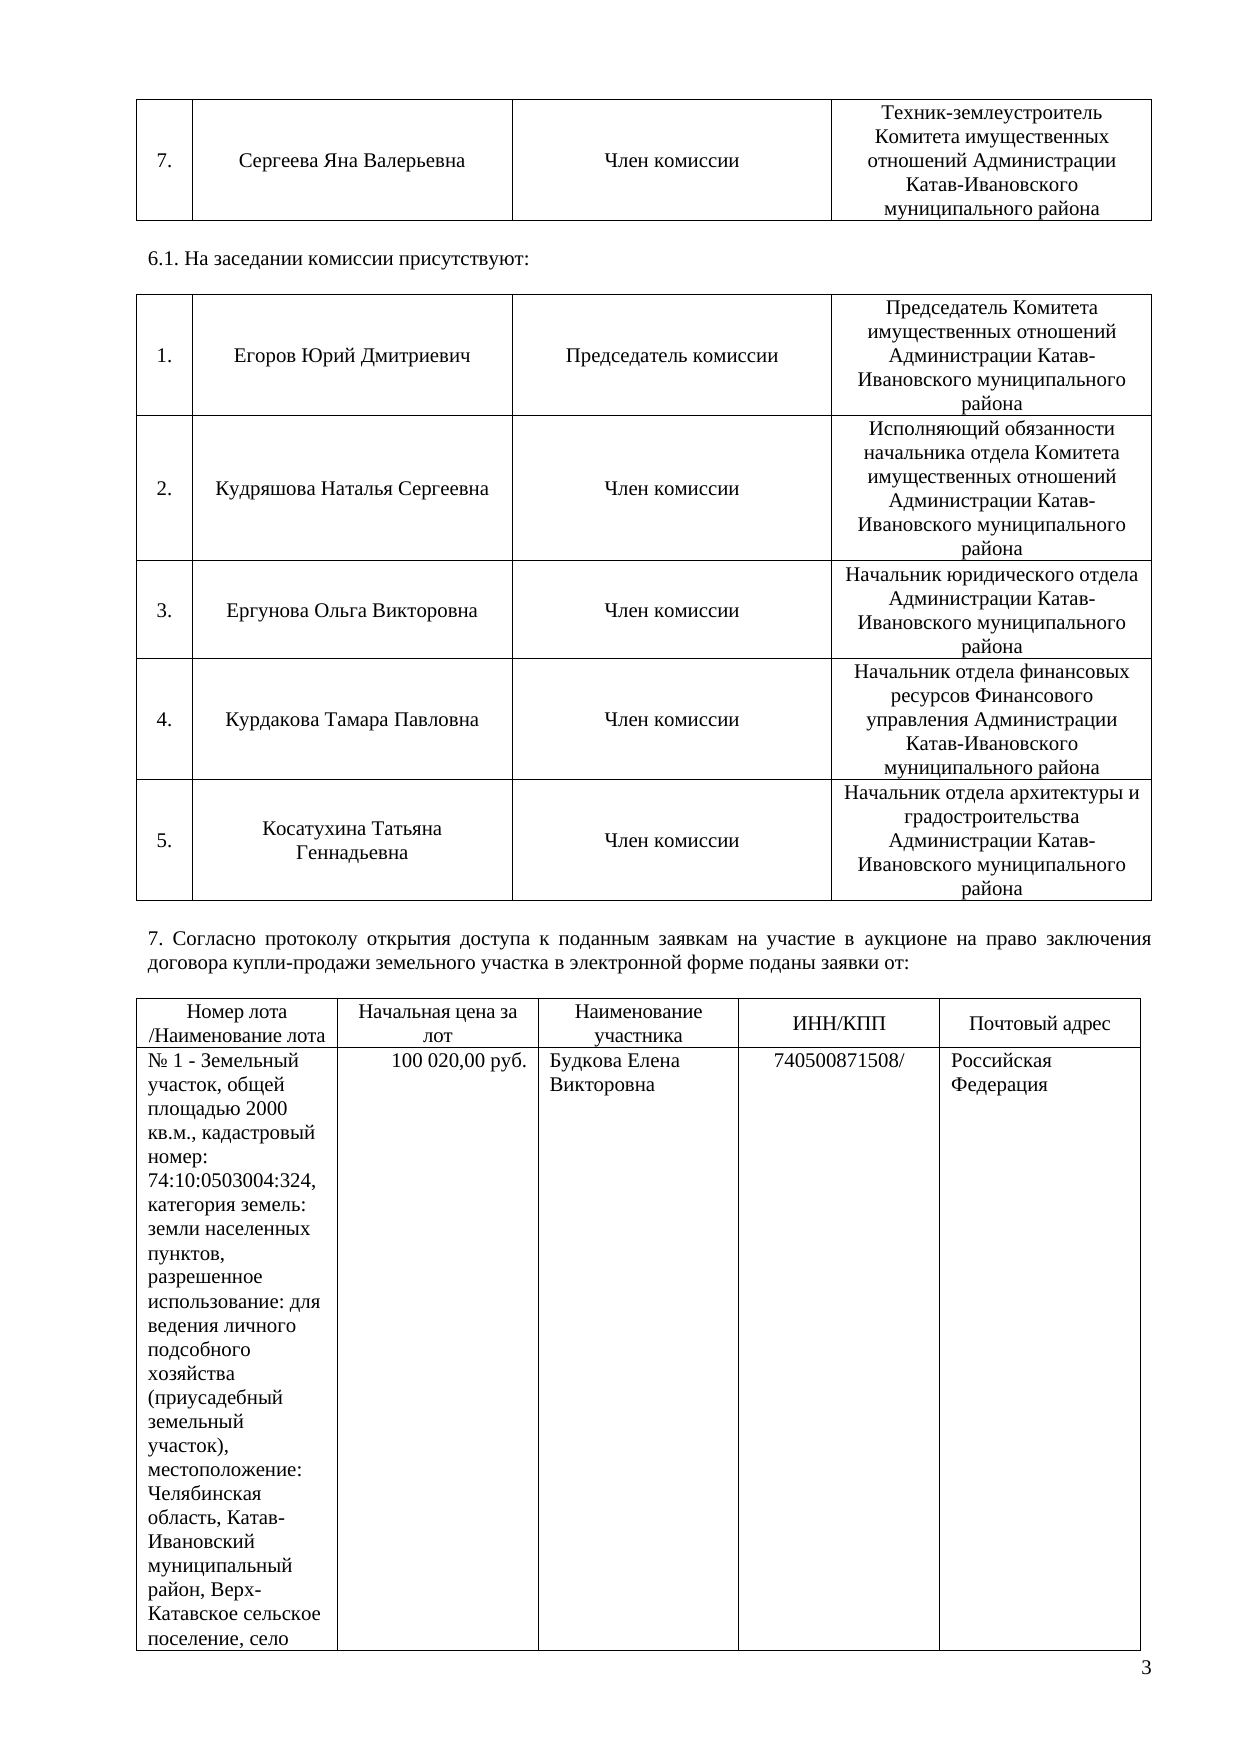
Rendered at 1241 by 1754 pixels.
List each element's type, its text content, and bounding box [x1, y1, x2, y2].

table_cell Техник-землеустроитель Комитета имущественных отношений Администрации Катав-Ивановского муниципального района [832, 100, 1151, 220]
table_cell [539, 1048, 738, 1649]
table_header 1. [137, 295, 192, 415]
table_cell 100 020,00 руб. [338, 1048, 538, 1649]
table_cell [940, 1048, 1140, 1649]
table_header Начальная цена за лот [338, 999, 538, 1047]
table_header ИНН/КПП [739, 999, 939, 1047]
table_cell Исполняющий обязанности начальника отдела Комитета имущественных отношений Администрации Катав-Ивановского муниципального района [832, 416, 1151, 560]
table_cell 5. [137, 780, 192, 900]
table_cell 3. [137, 561, 192, 658]
table_header Номер лота /Наименование лота [137, 999, 337, 1047]
table_header Председатель Комитета имущественных отношений Администрации Катав-Ивановского муниципального района [832, 295, 1151, 415]
text 6.1. На заседании комиссии присутствуют: [148, 246, 1152, 269]
table_cell Начальник отдела архитектуры и градостроительства Администрации Катав-Ивановского муниципального района [832, 780, 1151, 900]
table_header Председатель комиссии [513, 295, 831, 415]
table_cell Кудряшова Наталья Сергеевна [193, 416, 512, 560]
table_cell Косатухина Татьяна Геннадьевна [193, 780, 512, 900]
table_header Почтовый адрес [940, 999, 1140, 1047]
table_cell 2. [137, 416, 192, 560]
table_cell Член комиссии [513, 416, 831, 560]
table_cell Ергунова Ольга Викторовна [193, 561, 512, 658]
table_cell Член комиссии [513, 100, 831, 220]
table_cell 4. [137, 659, 192, 779]
text 7. Согласно протоколу открытия доступа к поданным заявкам на участие в аукционе на право заключения договора купли-продажи земельного участка в электронной форме поданы заявки от: [148, 926, 1152, 974]
table_cell Курдакова Тамара Павловна [193, 659, 512, 779]
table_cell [137, 1048, 337, 1649]
table_cell Начальник юридического отдела Администрации Катав-Ивановского муниципального района [832, 561, 1151, 658]
table_cell Член комиссии [513, 659, 831, 779]
table_cell Член комиссии [513, 561, 831, 658]
table_header Егоров Юрий Дмитриевич [193, 295, 512, 415]
table_cell 7. [137, 100, 192, 220]
table_cell Член комиссии [513, 780, 831, 900]
table_cell Начальник отдела финансовых ресурсов Финансового управления Администрации Катав-Ивановского муниципального района [832, 659, 1151, 779]
table_cell Сергеева Яна Валерьевна [193, 100, 512, 220]
table_header Наименование участника [539, 999, 738, 1047]
table_cell 740500871508/ [739, 1048, 939, 1649]
